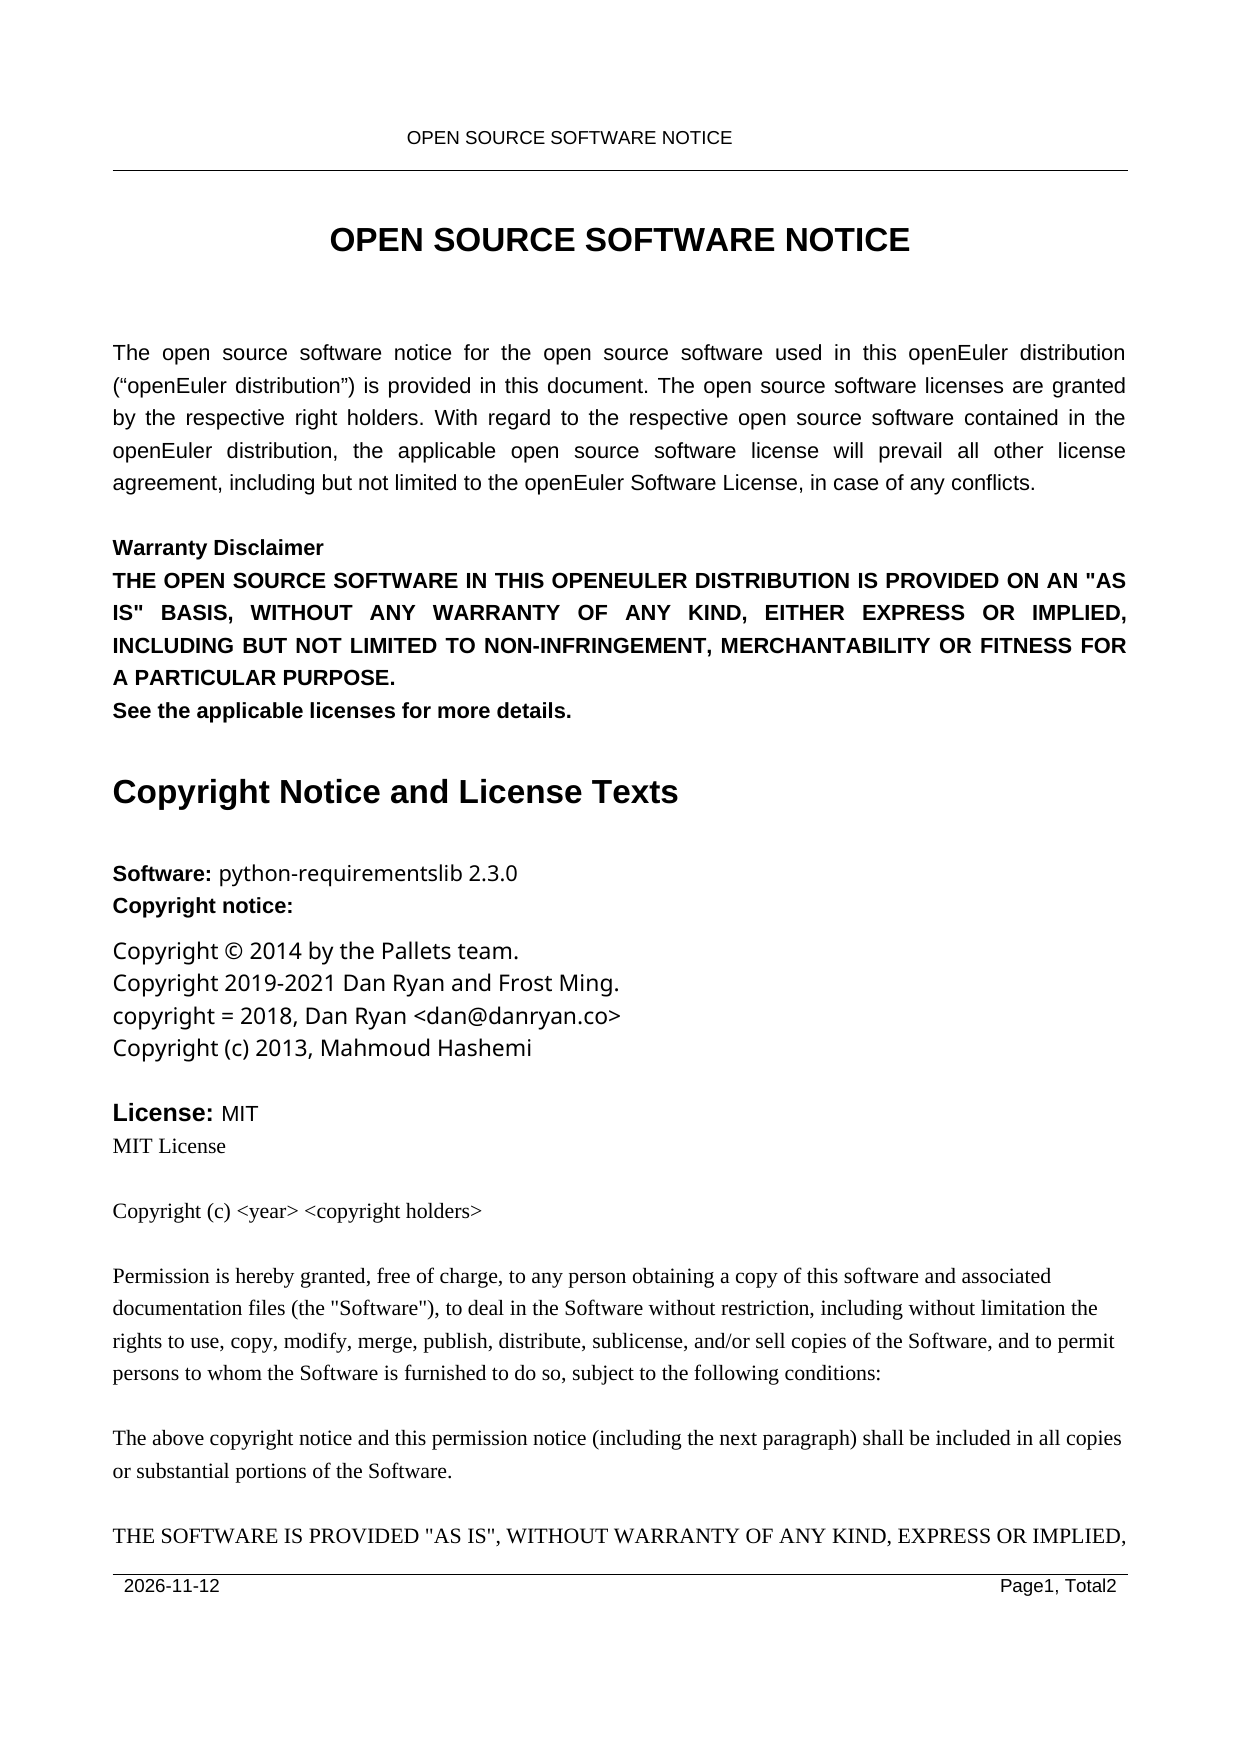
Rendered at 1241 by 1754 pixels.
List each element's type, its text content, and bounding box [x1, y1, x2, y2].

text Copyright Notice and License Texts [112, 759, 1128, 824]
text The open source software notice for the open source software used in this openEuler distribution (“openEuler distribution”) is provided in this document. The open source software licenses are granted by the respective right holders. With regard to the respective open source software contained in the openEuler distribution, the applicable open source software license will prevail all other license agreement, including but not limited to the openEuler Software License, in case of any conflicts. [112, 336, 1128, 499]
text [112, 1129, 1128, 1551]
text Warranty Disclaimer [112, 531, 1128, 564]
text THE OPEN SOURCE SOFTWARE IN THIS OPENEULER DISTRIBUTION IS PROVIDED ON AN "AS IS" BASIS, WITHOUT ANY WARRANTY OF ANY KIND, EITHER EXPRESS OR IMPLIED, INCLUDING BUT NOT LIMITED TO NON-INFRINGEMENT, MERCHANTABILITY OR FITNESS FOR A PARTICULAR PURPOSE. See the applicable licenses for more details. [112, 564, 1128, 726]
title Software: python-requirementslib 2.3.0 [112, 856, 1128, 889]
text OPEN SOURCE SOFTWARE NOTICE [112, 206, 1128, 271]
text License: MIT [112, 1096, 1128, 1129]
text Copyright notice: [112, 889, 1128, 921]
text Copyright © 2014 by the Pallets team. Copyright 2019-2021 Dan Ryan and Frost Ming. copyright = 2018, Dan Ryan <dan@danryan.co> Copyright (c) 2013, Mahmoud Hashemi [112, 934, 1128, 1096]
